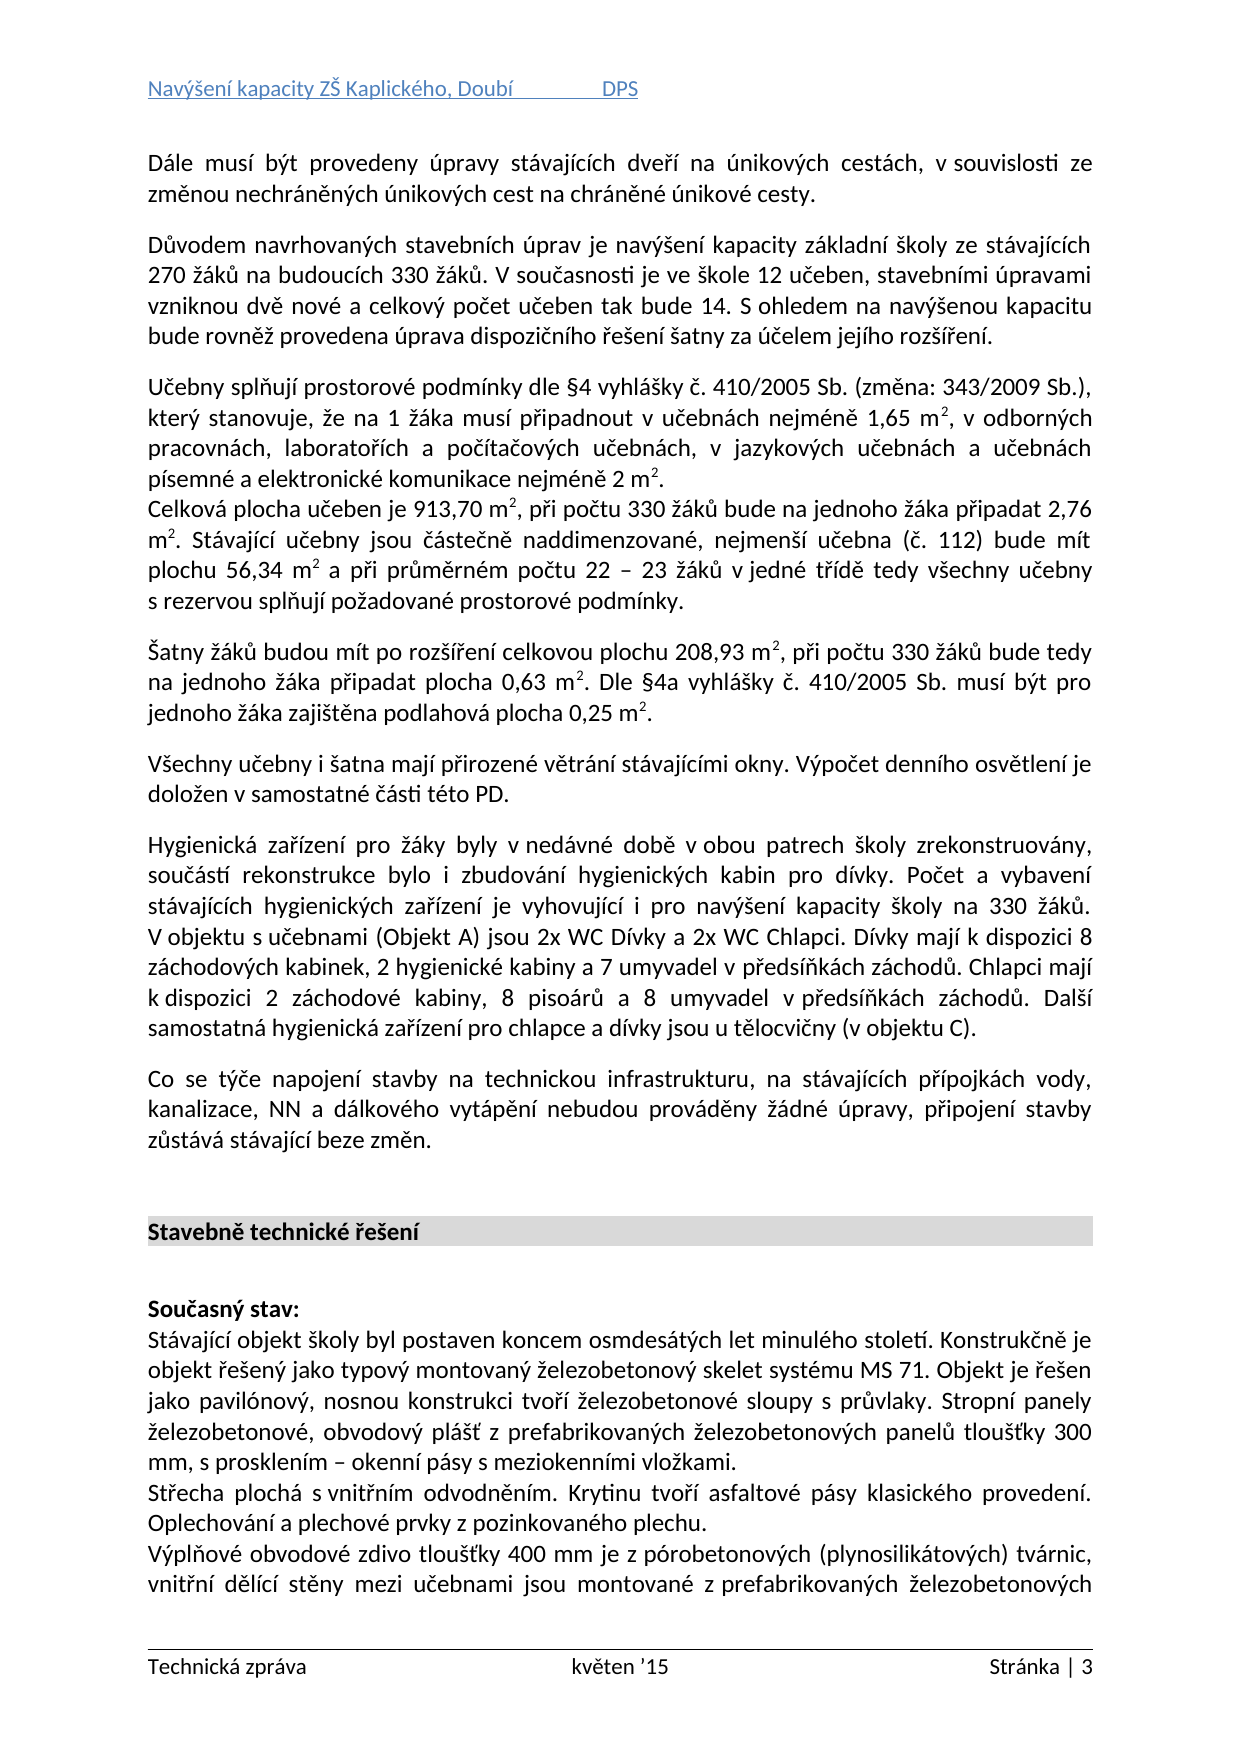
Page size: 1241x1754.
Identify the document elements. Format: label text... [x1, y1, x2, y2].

text Učebny splňují prostorové podmínky dle §4 vyhlášky č. 410/2005 Sb. (změna: 343/2009 Sb.), který stanovuje, že na 1 žáka musí připadnout v učebnách nejméně 1,65 m2, v odborných pracovnách, laboratořích a počítačových učebnách, v jazykových učebnách a učebnách písemné a elektronické komunikace nejméně 2 m2. [148, 371, 1093, 493]
text Střecha plochá s vnitřním odvodněním. Krytinu tvoří asfaltové pásy klasického provedení. Oplechování a plechové prvky z pozinkovaného plechu. [148, 1477, 1093, 1538]
text Celková plocha učeben je 913,70 m2, při počtu 330 žáků bude na jednoho žáka připadat 2,76 m2. Stávající učebny jsou částečně naddimenzované, nejmenší učebna (č. 112) bude mít plochu 56,34 m2 a při průměrném počtu 22 – 23 žáků v jedné třídě tedy všechny učebny s rezervou splňují požadované prostorové podmínky. [148, 493, 1093, 616]
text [148, 1538, 1093, 1599]
text Všechny učebny i šatna mají přirozené větrání stávajícími okny. Výpočet denního osvětlení je doložen v samostatné části této PD. [148, 748, 1093, 809]
text Hygienická zařízení pro žáky byly v nedávné době v obou patrech školy zrekonstruovány, součástí rekonstrukce bylo i zbudování hygienických kabin pro dívky. Počet a vybavení stávajících hygienických zařízení je vyhovující i pro navýšení kapacity školy na 330 žáků. V objektu s učebnami (Objekt A) jsou 2x WC Dívky a 2x WC Chlapci. Dívky mají k dispozici 8 záchodových kabinek, 2 hygienické kabiny a 7 umyvadel v předsíňkách záchodů. Chlapci mají k dispozici 2 záchodové kabiny, 8 pisoárů a 8 umyvadel v předsíňkách záchodů. Další samostatná hygienická zařízení pro chlapce a dívky jsou u tělocvičny (v objektu C). [148, 829, 1093, 1043]
text Stavebně technické řešení [148, 1216, 1093, 1246]
text Šatny žáků budou mít po rozšíření celkovou plochu 208,93 m2, při počtu 330 žáků bude tedy na jednoho žáka připadat plocha 0,63 m2. Dle §4a vyhlášky č. 410/2005 Sb. musí být pro jednoho žáka zajištěna podlahová plocha 0,25 m2. [148, 636, 1093, 727]
text Co se týče napojení stavby na technickou infrastrukturu, na stávajících přípojkách vody, kanalizace, NN a dálkového vytápění nebudou prováděny žádné úpravy, připojení stavby zůstává stávající beze změn. [148, 1063, 1093, 1154]
text Důvodem navrhovaných stavebních úprav je navýšení kapacity základní školy ze stávajících 270 žáků na budoucích 330 žáků. V současnosti je ve škole 12 učeben, stavebními úpravami vzniknou dvě nové a celkový počet učeben tak bude 14. S ohledem na navýšenou kapacitu bude rovněž provedena úprava dispozičního řešení šatny za účelem jejího rozšíření. [148, 229, 1093, 351]
text Stávající objekt školy byl postaven koncem osmdesátých let minulého století. Konstrukčně je objekt řešený jako typový montovaný železobetonový skelet systému MS 71. Objekt je řešen jako pavilónový, nosnou konstrukci tvoří železobetonové sloupy s průvlaky. Stropní panely železobetonové, obvodový plášť z prefabrikovaných železobetonových panelů tloušťky 300 mm, s prosklením – okenní pásy s meziokenními vložkami. [148, 1324, 1093, 1477]
text Dále musí být provedeny úpravy stávajících dveří na únikových cestách, v souvislosti ze změnou nechráněných únikových cest na chráněné únikové cesty. [148, 148, 1093, 209]
text Současný stav: [148, 1294, 1093, 1324]
